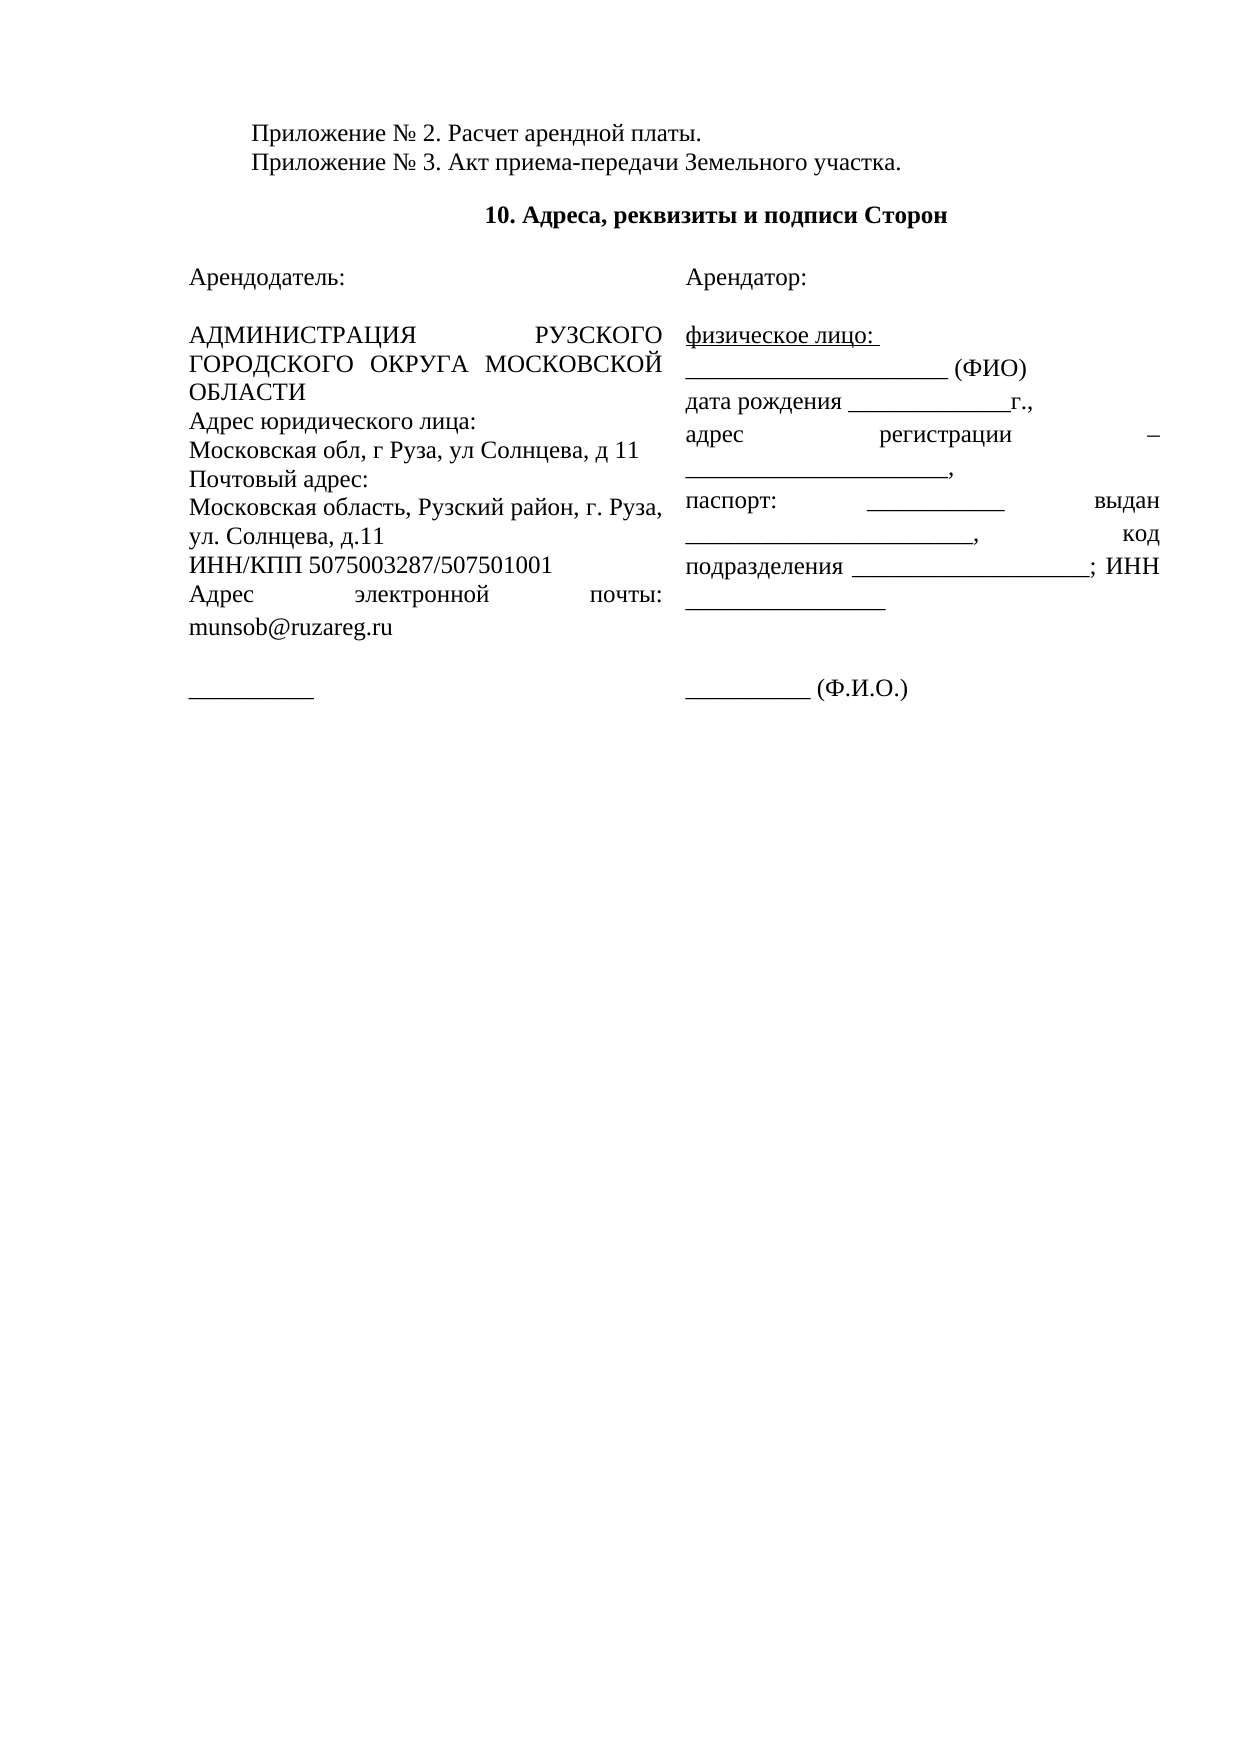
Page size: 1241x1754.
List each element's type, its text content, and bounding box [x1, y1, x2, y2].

table_header Арендодатель: АДМИНИСТРАЦИЯ РУЗСКОГО ГОРОДСКОГО ОКРУГА МОСКОВСКОЙ ОБЛАСТИ Адрес юридического лица: Московская обл, г Руза, ул Солнцева, д 11 Почтовый адрес: Московская область, Рузский район, г. Руза, ул. Солнцева, д.11 ИНН/КПП 5075003287/507501001 Адрес электронной почты: munsob@ruzareg.ru [177, 263, 674, 673]
text 10. Адреса, реквизиты и подписи Сторон [177, 201, 1181, 229]
text Приложение № 2. Расчет арендной платы. [177, 118, 1181, 147]
table_cell __________ [177, 674, 674, 731]
text Приложение № 3. Акт приема-передачи Земельного участка. [177, 147, 1181, 176]
table_cell __________ (Ф.И.О.) [674, 674, 1171, 731]
table_header Арендатор: физическое лицо: _____________________ (ФИО) дата рождения _____________г., адрес регистрации – _____________________, паспорт: ___________ выдан _______________________, код подразделения ___________________; ИНН ________________ [674, 263, 1171, 673]
